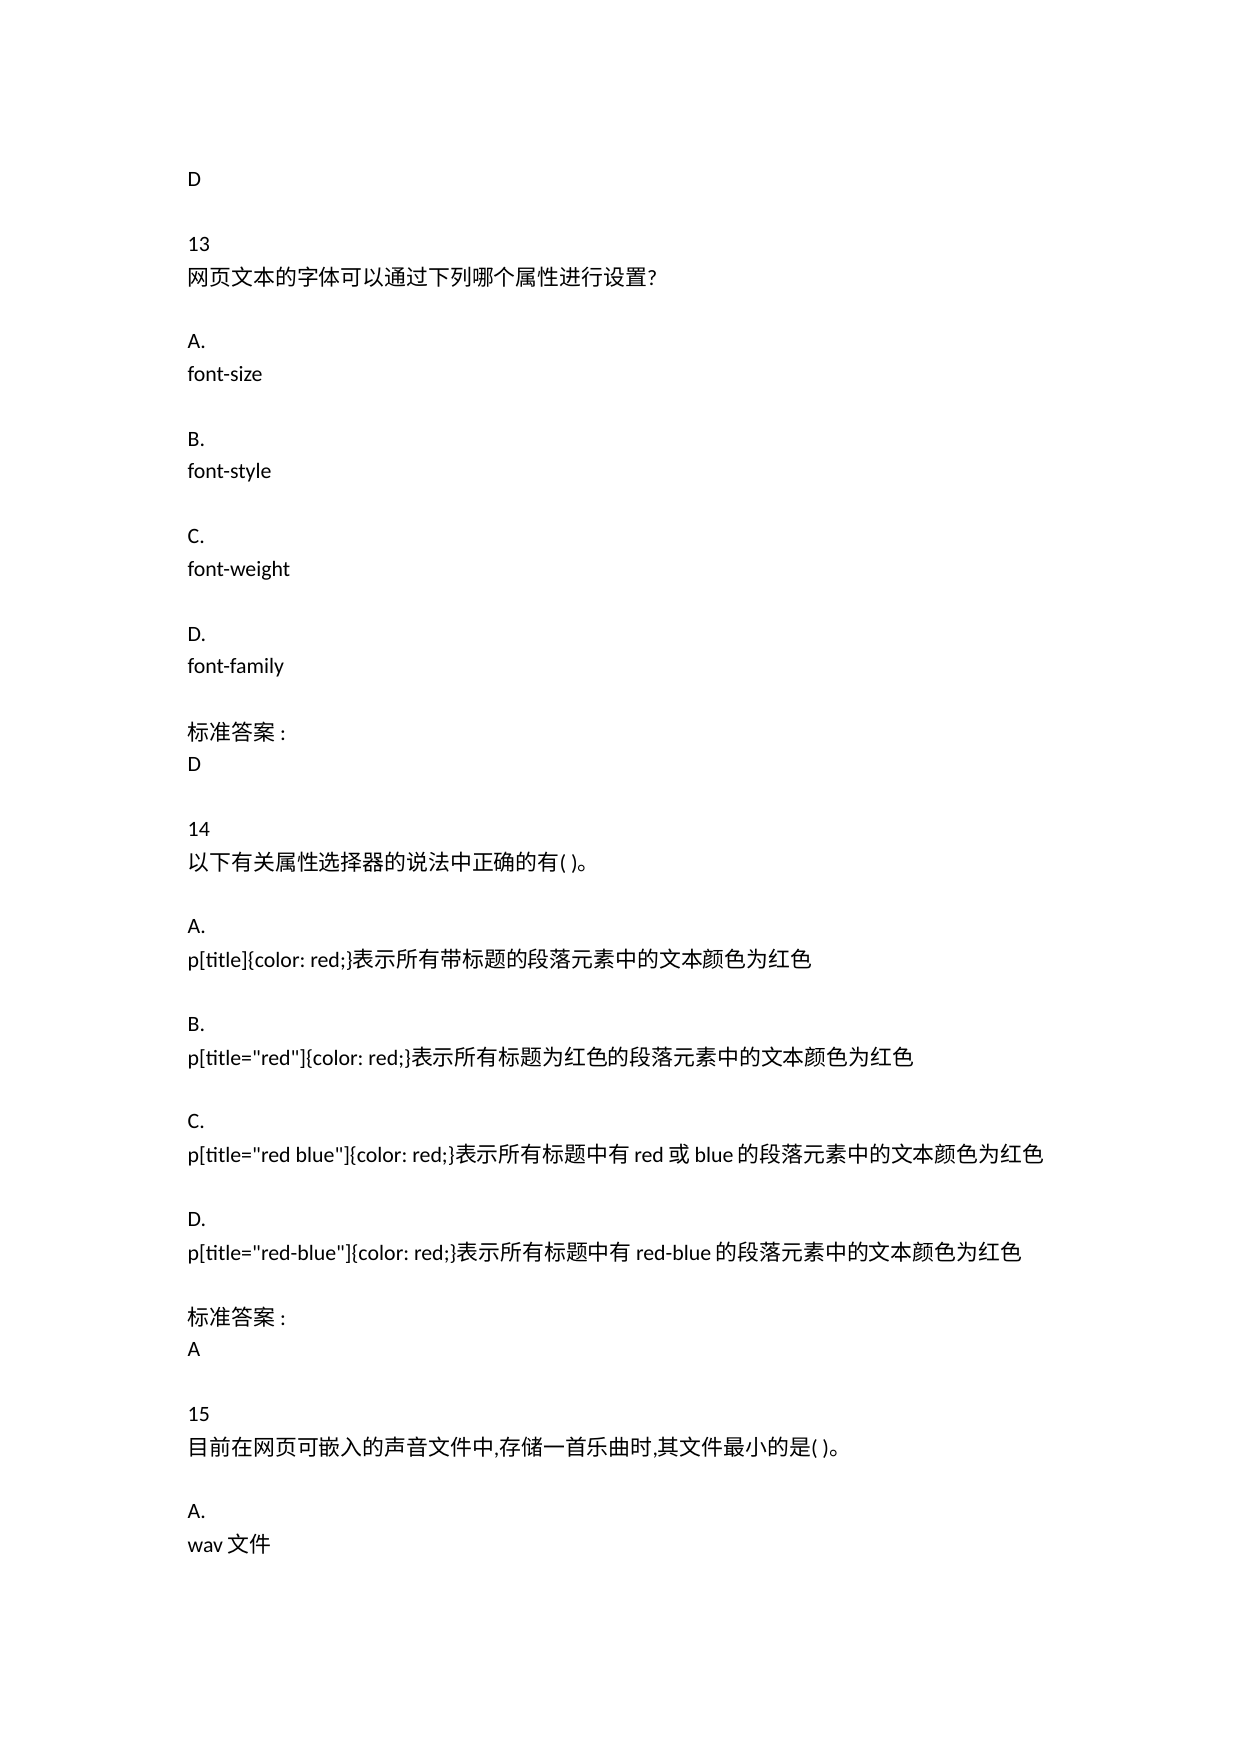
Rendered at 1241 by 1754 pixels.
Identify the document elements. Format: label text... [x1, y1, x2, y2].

text wav文件 [187, 1527, 1053, 1559]
text p[title="red blue"]{color: red;}表示所有标题中有red或blue的段落元素中的文本颜色为红色 [187, 1137, 1053, 1169]
text C. [187, 519, 1053, 552]
text 14 [187, 812, 1053, 844]
text 13 [187, 227, 1053, 259]
text 标准答案 : [187, 714, 1053, 747]
text D. [187, 617, 1053, 649]
text 标准答案 : [187, 1299, 1053, 1332]
text font-style [187, 454, 1053, 487]
text D [187, 747, 1053, 779]
text B. [187, 422, 1053, 454]
text C. [187, 1104, 1053, 1137]
text font-size [187, 357, 1053, 389]
text B. [187, 1007, 1053, 1039]
text font-weight [187, 552, 1053, 584]
text font-family [187, 649, 1053, 682]
text A [187, 1332, 1053, 1364]
text A. [187, 324, 1053, 357]
text D. [187, 1202, 1053, 1234]
text p[title="red-blue"]{color: red;}表示所有标题中有red-blue的段落元素中的文本颜色为红色 [187, 1234, 1053, 1267]
text A. [187, 909, 1053, 942]
text D [187, 162, 1053, 194]
text p[title="red"]{color: red;}表示所有标题为红色的段落元素中的文本颜色为红色 [187, 1039, 1053, 1072]
text 网页文本的字体可以通过下列哪个属性进行设置? [187, 259, 1053, 292]
text A. [187, 1494, 1053, 1527]
text p[title]{color: red;}表示所有带标题的段落元素中的文本颜色为红色 [187, 942, 1053, 974]
text 15 [187, 1397, 1053, 1429]
text 以下有关属性选择器的说法中正确的有( )。 [187, 844, 1053, 877]
text 目前在网页可嵌入的声音文件中,存储一首乐曲时,其文件最小的是( )。 [187, 1429, 1053, 1462]
